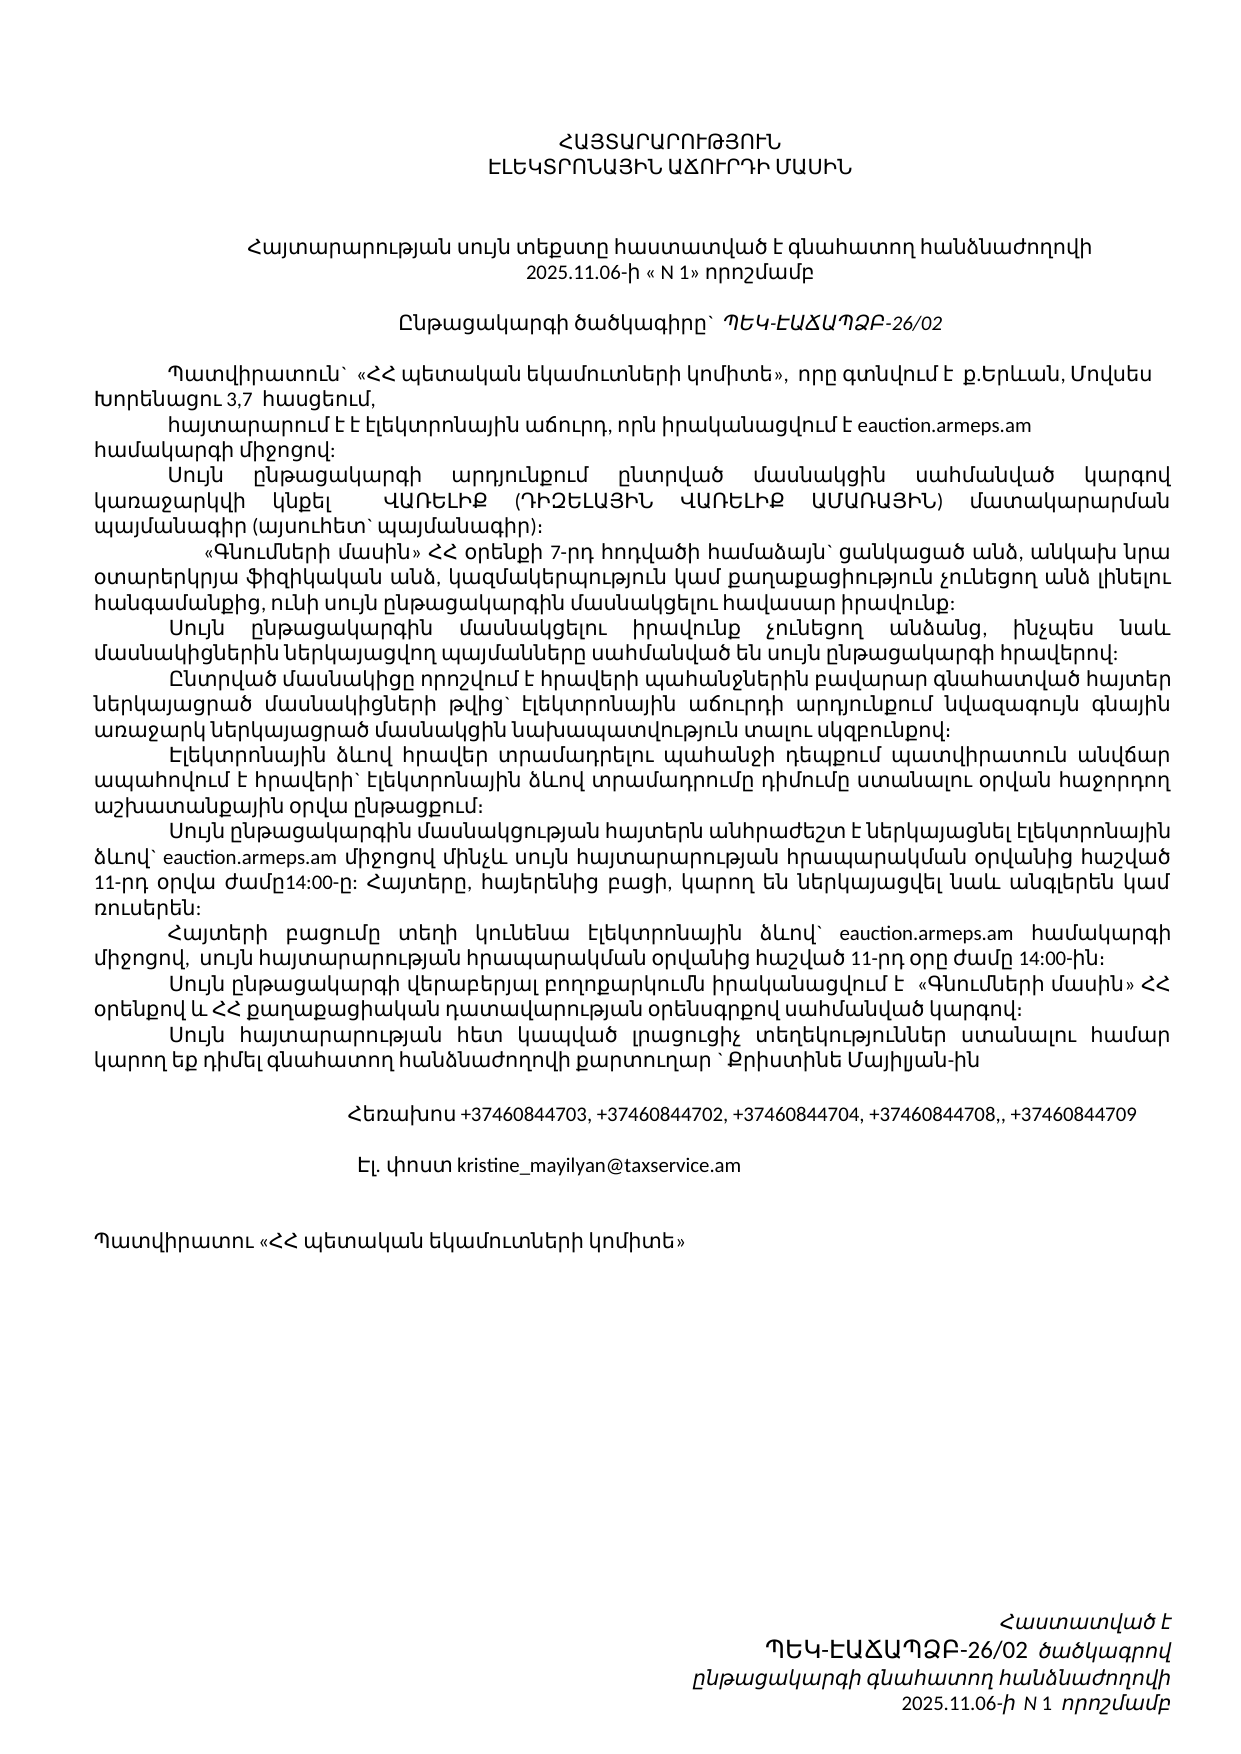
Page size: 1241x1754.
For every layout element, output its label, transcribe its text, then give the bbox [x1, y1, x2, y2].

text Հեռախոս +37460844703, +37460844702, +37460844704, +37460844708,, +37460844709 [94, 1101, 1171, 1126]
text Էլ. փոստ kristine_mayilyan@taxservice.am [94, 1152, 1171, 1177]
text ՀԱՅՏԱՐԱՐՈՒԹՅՈՒՆ [94, 129, 1171, 154]
text Պատվիրատուն` «ՀՀ պետական եկամուտների կոմիտե», որը գտնվում է ք.Երևան, Մովսես Խորենացու 3,7 հասցեում, [94, 361, 1171, 412]
text Ընտրված մասնակիցը որոշվում է հրավերի պահանջներին բավարար գնահատված հայտեր ներկայացրած մասնակիցների թվից` էլեկտրոնային աճուրդի արդյունքում նվազագույն գնային առաջարկ ներկայացրած մասնակցին նախապատվություն տալու սկզբունքով։ [94, 666, 1171, 742]
text Էլեկտրոնային ձևով հրավեր տրամադրելու պահանջի դեպքում պատվիրատուն անվճար ապահովում է հրավերի` էլեկտրոնային ձևով տրամադրումը դիմումը ստանալու օրվան հաջորդող աշխատանքային օրվա ընթացքում։ [94, 742, 1171, 818]
text Սույն ընթացակարգին մասնակցելու իրավունք չունեցող անձանց, ինչպես նաև մասնակիցներին ներկայացվող պայմանները սահմանված են սույն ընթացակարգի հրավերով: [94, 615, 1171, 666]
text 2025.11.06 -ի N 1 որոշմամբ [94, 1690, 1171, 1716]
text Սույն ընթացակարգին մասնակցության հայտերն անհրաժեշտ է ներկայացնել էլեկտրոնային ձևով` eauction.armeps.am միջոցով մինչև սույն հայտարարության հրապարակման օրվանից հաշված 11-րդ օրվա ժամը14:00-ը: Հայտերը, հայերենից բացի, կարող են ներկայացվել նաև անգլերեն կամ ռուսերեն: [94, 818, 1171, 920]
text «Գնումների մասին» ՀՀ օրենքի 7-րդ հոդվածի համաձայն` ցանկացած անձ, անկախ նրա օտարերկրյա ֆիզիկական անձ, կազմակերպություն կամ քաղաքացիություն չունեցող անձ լինելու հանգամանքից, ունի սույն ընթացակարգին մասնակցելու հավասար իրավունք: [94, 539, 1171, 615]
text Հայտարարության սույն տեքստը հաստատված է գնահատող հանձնաժողովի [94, 234, 1171, 259]
text Սույն ընթացակարգի արդյունքում ընտրված մասնակցին սահմանված կարգով կառաջարկվի կնքել ՎԱՌԵԼԻՔ (ԴԻԶԵԼԱՅԻՆ ՎԱՌԵԼԻՔ ԱՄԱՌԱՅԻՆ) մատակարարման պայմանագիր (այսուհետ` պայմանագիր)։ [94, 463, 1171, 539]
text 2025.11.06 -ի « N 1» որոշմամբ [94, 259, 1171, 285]
text հայտարարում է է էլեկտրոնային աճուրդ, որն իրականացվում է eauction.armeps.am համակարգի միջոցով: [94, 412, 1171, 463]
text Սույն հայտարարության հետ կապված լրացուցիչ տեղեկություններ ստանալու համար կարող եք դիմել գնահատող հանձնաժողովի քարտուղար ` Քրիստինե Մայիլյան-ին [94, 1022, 1171, 1073]
text ՊԵԿ-ԷԱՃԱՊՁԲ-26/02 ծածկագրով [94, 1634, 1171, 1665]
text Պատվիրատու «ՀՀ պետական եկամուտների կոմիտե» [94, 1228, 1171, 1253]
text Հաստատված է [94, 1609, 1171, 1634]
text Սույն ընթացակարգի վերաբերյալ բողոքարկումն իրականացվում է «Գնումների մասին» ՀՀ օրենքով և ՀՀ քաղաքացիական դատավարության օրենսգրքով սահմանված կարգով։ [94, 971, 1171, 1022]
text Հայտերի բացումը տեղի կունենա էլեկտրոնային ձևով` eauction.armeps.am համակարգի միջոցով, սույն հայտարարության հրապարակման օրվանից հաշված 11-րդ օրը ժամը 14:00-ին։ [94, 920, 1171, 971]
text ԷԼԵԿՏՐՈՆԱՅԻՆ ԱՃՈՒՐԴԻ ՄԱՍԻՆ [94, 154, 1171, 180]
text ընթացակարգի գնահատող հանձնաժողովի [94, 1665, 1171, 1690]
text Ընթացակարգի ծածկագիրը` ՊԵԿ-ԷԱՃԱՊՁԲ-26/02 [94, 310, 1171, 336]
